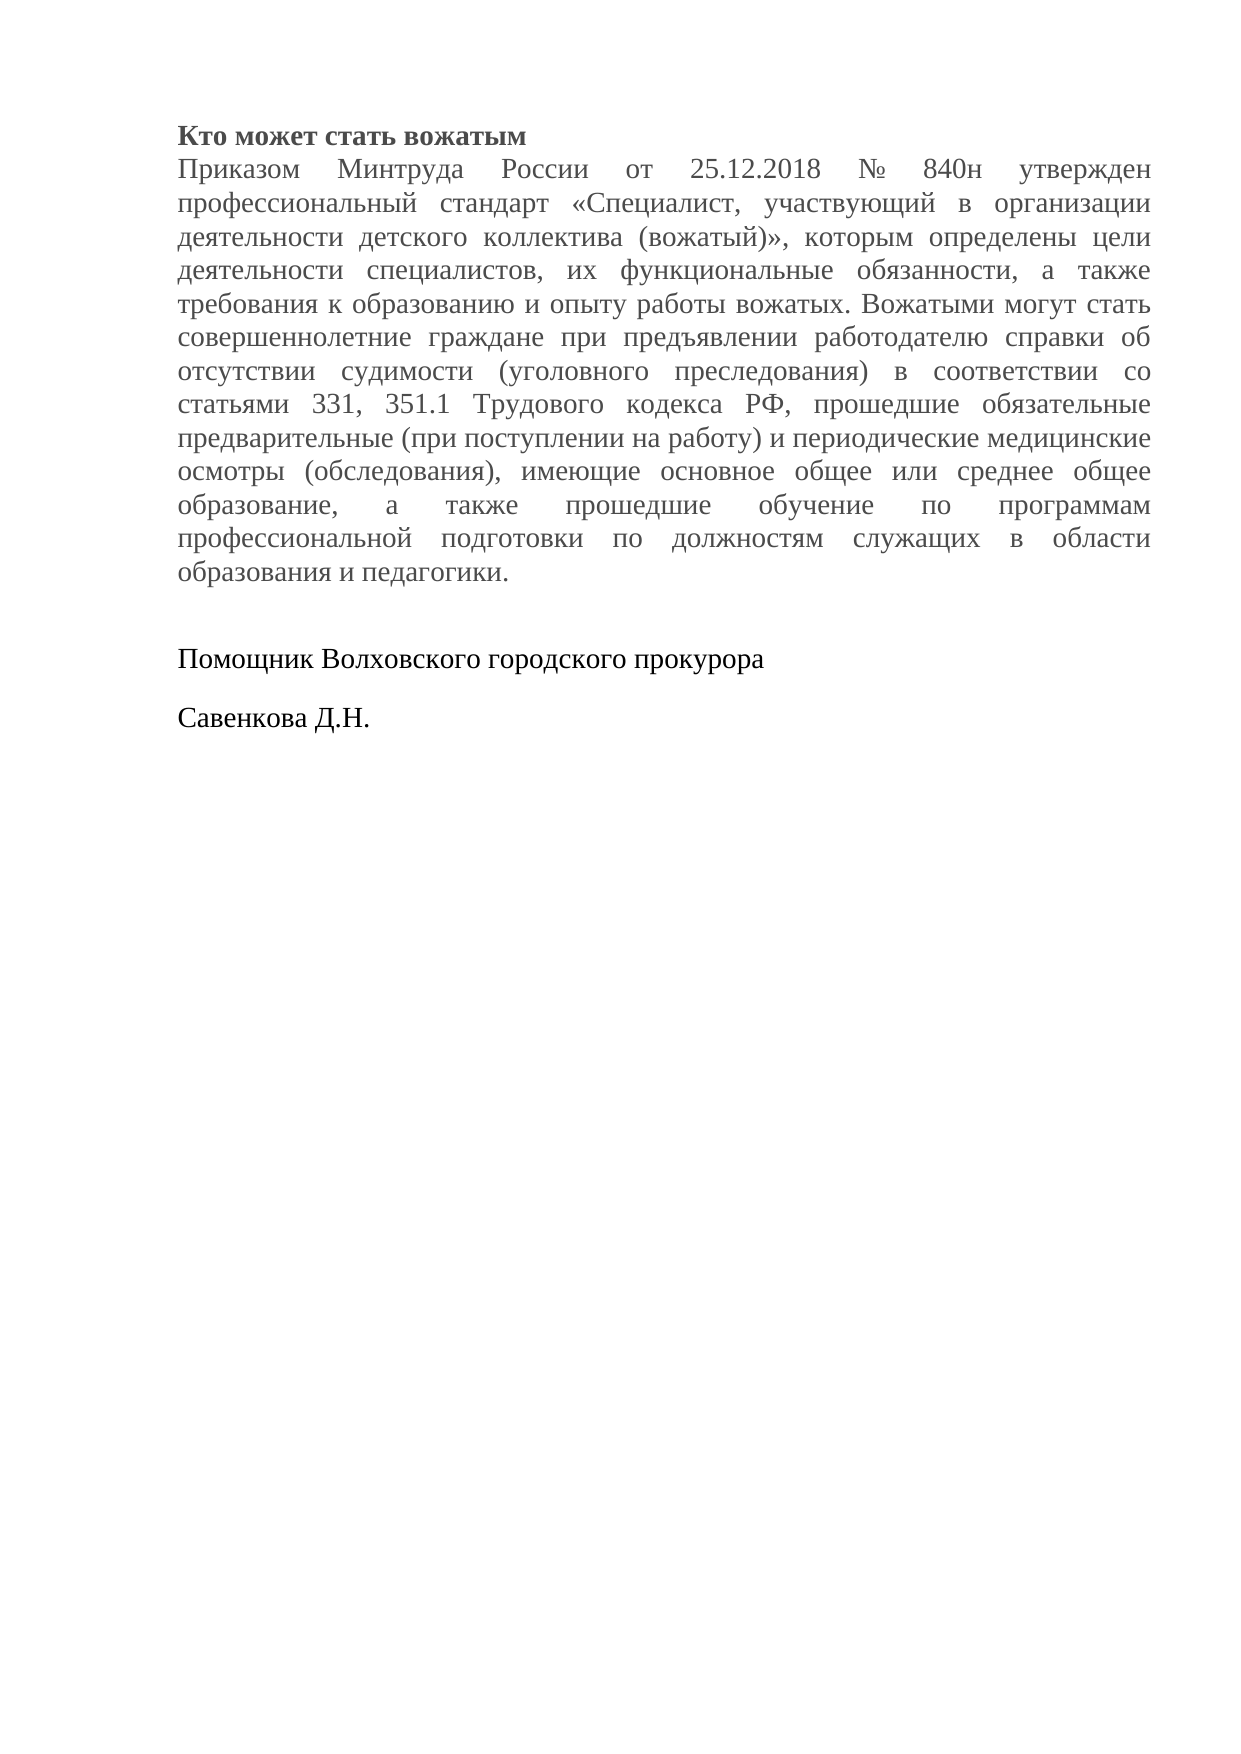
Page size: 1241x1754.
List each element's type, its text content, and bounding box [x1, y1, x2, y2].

text Савенкова Д.Н. [177, 700, 1152, 734]
text Кто может стать вожатым [177, 118, 1152, 152]
text Помощник Волховского городского прокурора [177, 641, 1152, 674]
text Приказом Минтруда России от 25.12.2018 № 840н утвержден профессиональный стандарт «Специалист, участвующий в организации деятельности детского коллектива (вожатый)», которым определены цели деятельности специалистов, их функциональные обязанности, а также требования к образованию и опыту работы вожатых. Вожатыми могут стать совершеннолетние граждане при предъявлении работодателю справки об отсутствии судимости (уголовного преследования) в соответствии со статьями 331, 351.1 Трудового кодекса РФ, прошедшие обязательные предварительные (при поступлении на работу) и периодические медицинские осмотры (обследования), имеющие основное общее или среднее общее образование, а также прошедшие обучение по программам профессиональной подготовки по должностям служащих в области образования и педагогики. [177, 152, 1152, 588]
